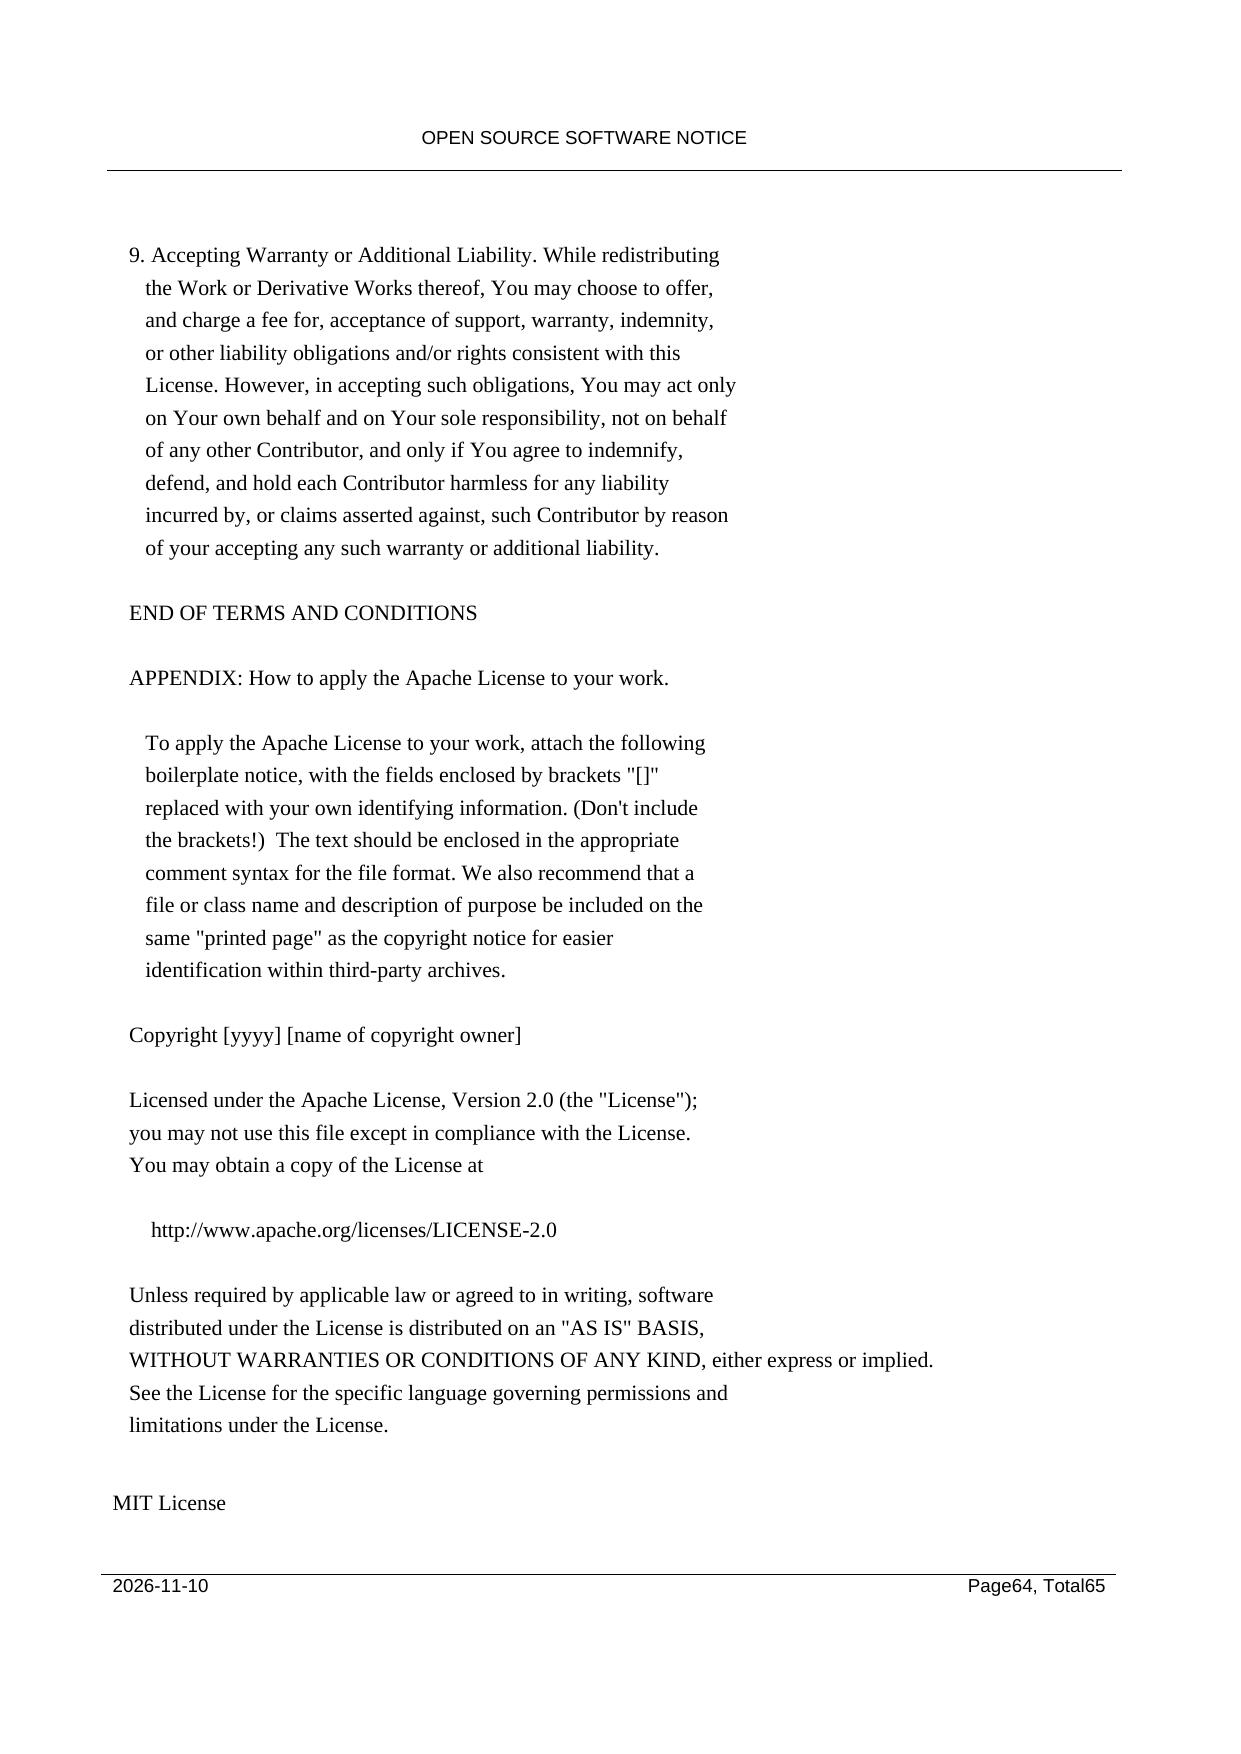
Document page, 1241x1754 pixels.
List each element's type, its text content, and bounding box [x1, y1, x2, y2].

text MIT License [112, 1486, 1128, 1519]
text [112, 206, 1128, 1441]
